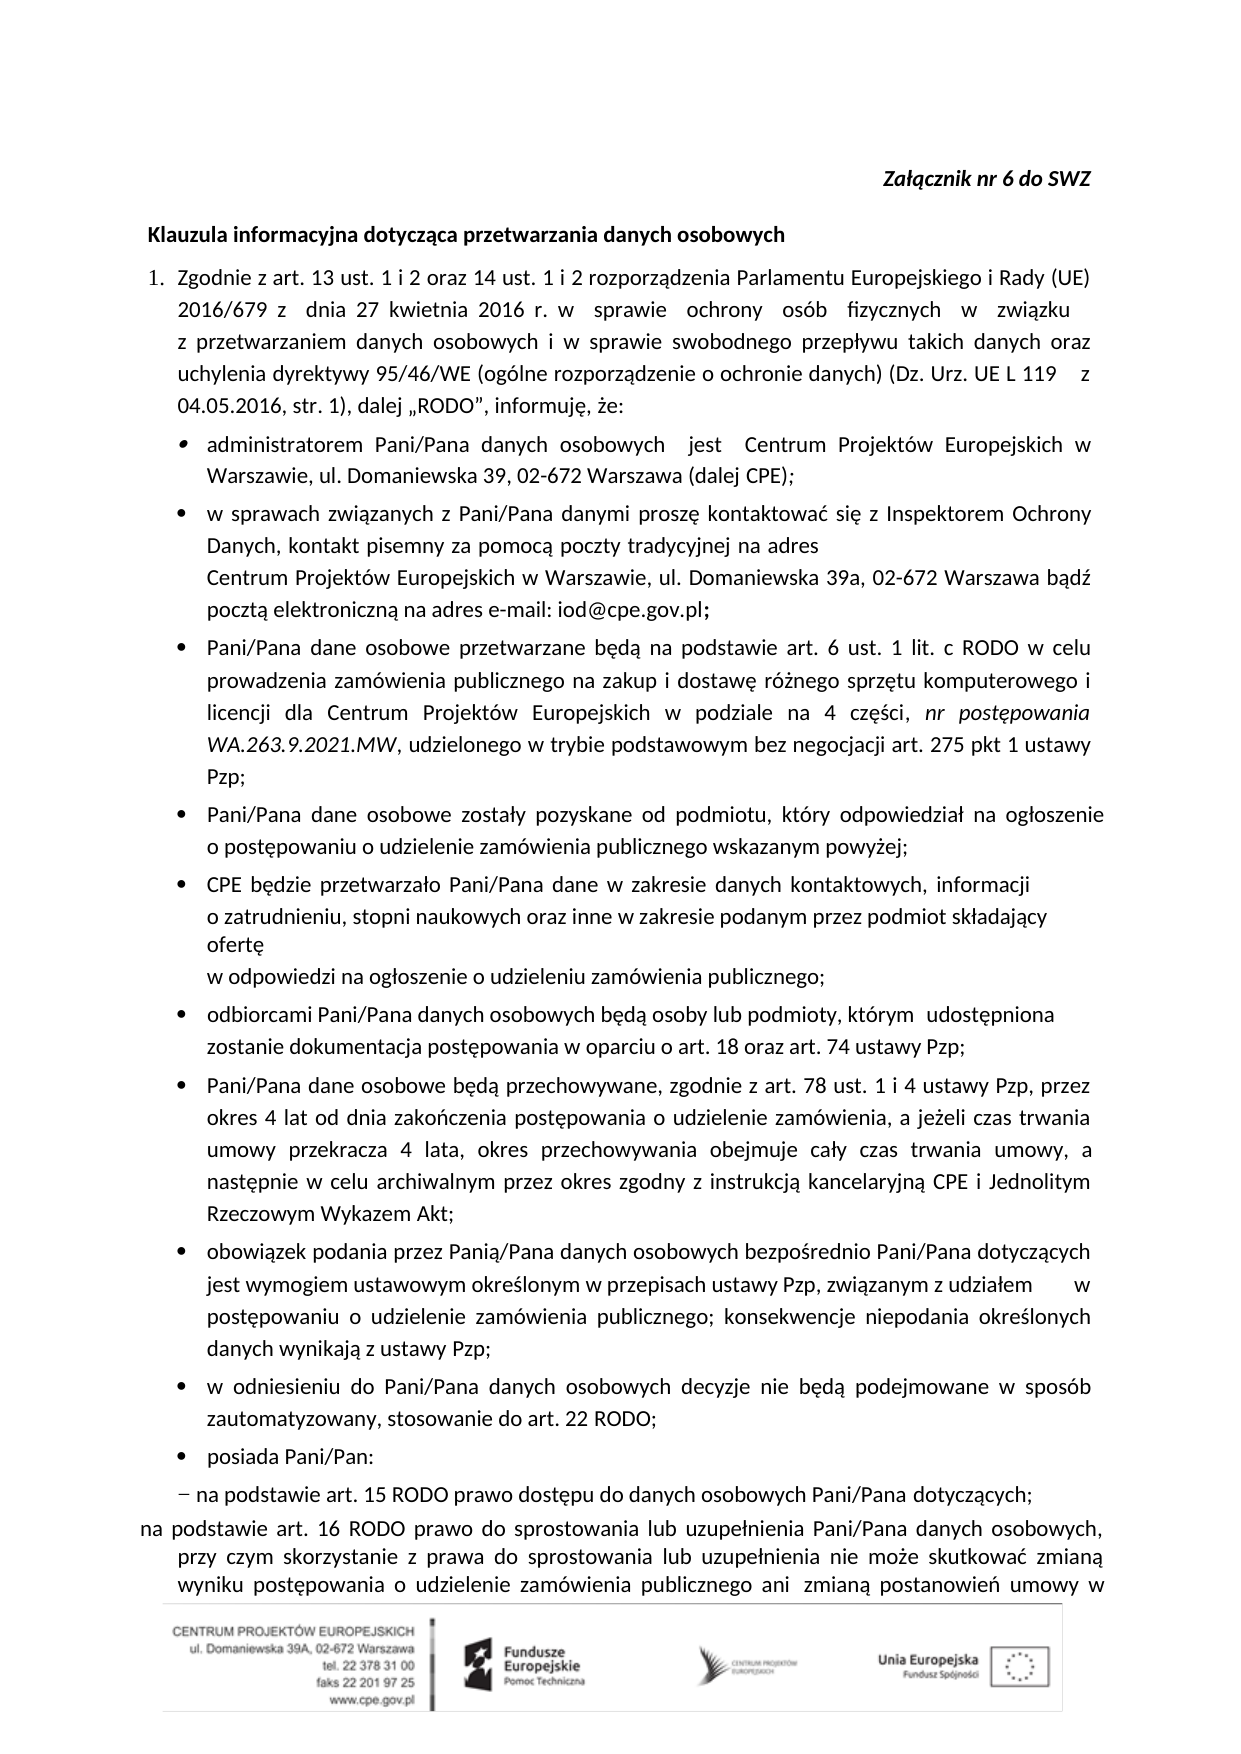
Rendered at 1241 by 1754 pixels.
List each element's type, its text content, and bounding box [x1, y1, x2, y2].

list posiada Pani/Pan: [177, 1442, 1105, 1470]
list obowiązek podania przez Panią/Pana danych osobowych bezpośrednio Pani/Pana dotyczących jest wymogiem ustawowym określonym w przepisach ustawy Pzp, związanym z udziałem w postępowaniu o udzielenie zamówienia publicznego; konsekwencje niepodania określonych danych wynikają z ustawy Pzp; [177, 1237, 1093, 1362]
list Pani/Pana dane osobowe zostały pozyskane od podmiotu, który odpowiedział na ogłoszenie [177, 800, 1105, 828]
list CPE będzie przetwarzało Pani/Pana dane w zakresie danych kontaktowych, informacji [177, 871, 1105, 898]
text w odpowiedzi na ogłoszenie o udzieleniu zamówienia publicznego; [207, 962, 1105, 990]
text Załącznik nr 6 do SWZ [121, 164, 1093, 193]
text o zatrudnieniu, stopni naukowych oraz inne w zakresie podanym przez podmiot składający ofertę [207, 902, 1105, 958]
list w odniesieniu do Pani/Pana danych osobowych decyzje nie będą podejmowane w sposób zautomatyzowany, stosowanie do art. 22 RODO; [177, 1372, 1093, 1432]
text o postępowaniu o udzielenie zamówienia publicznego wskazanym powyżej; [207, 832, 1105, 860]
picture [162, 1603, 1064, 1713]
list Pani/Pana dane osobowe przetwarzane będą na podstawie art. 6 ust. 1 lit. c RODO w celu prowadzenia zamówienia publicznego na zakup i dostawę różnego sprzętu komputerowego i licencji dla Centrum Projektów Europejskich w podziale na 4 części, nr postępowania WA.263.9.2021.MW, udzielonego w trybie podstawowym bez negocjacji art. 275 pkt 1 ustawy Pzp; [177, 633, 1093, 790]
list Pani/Pana dane osobowe będą przechowywane, zgodnie z art. 78 ust. 1 i 4 ustawy Pzp, przez okres 4 lat od dnia zakończenia postępowania o udzielenie zamówienia, a jeżeli czas trwania umowy przekracza 4 lata, okres przechowywania obejmuje cały czas trwania umowy, a następnie w celu archiwalnym przez okres zgodny z instrukcją kancelaryjną CPE i Jednolitym Rzeczowym Wykazem Akt; [177, 1071, 1093, 1227]
text Centrum Projektów Europejskich w Warszawie, ul. Domaniewska 39a, 02-672 Warszawa bądź pocztą elektroniczną na adres e-mail: iod@cpe.gov.pl; [207, 563, 1093, 623]
list odbiorcami Pani/Pana danych osobowych będą osoby lub podmioty, którym udostępniona [177, 1001, 1105, 1029]
subtitle Klauzula informacyjna dotycząca przetwarzania danych osobowych [148, 221, 1105, 249]
list Zgodnie z art. 13 ust. 1 i 2 oraz 14 ust. 1 i 2 rozporządzenia Parlamentu Europejskiego i Rady (UE) 2016/679 z dnia 27 kwietnia 2016 r. w sprawie ochrony osób fizycznych w związku z przetwarzaniem danych osobowych i w sprawie swobodnego przepływu takich danych oraz uchylenia dyrektywy 95/46/WE (ogólne rozporządzenie o ochronie danych) (Dz. Urz. UE L 119 z 04.05.2016, str. 1), dalej „RODO”, informuję, że: [148, 263, 1093, 419]
list w sprawach związanych z Pani/Pana danymi proszę kontaktować się z Inspektorem Ochrony Danych, kontakt pisemny za pomocą poczty tradycyjnej na adres [177, 499, 1093, 559]
list administratorem Pani/Pana danych osobowych jest Centrum Projektów Europejskich w Warszawie, ul. Domaniewska 39, 02-672 Warszawa (dalej CPE); [177, 430, 1093, 489]
list na podstawie art. 15 RODO prawo dostępu do danych osobowych Pani/Pana dotyczących; [177, 1480, 1105, 1508]
text zostanie dokumentacja postępowania w oparciu o art. 18 oraz art. 74 ustawy Pzp; [207, 1032, 1105, 1061]
